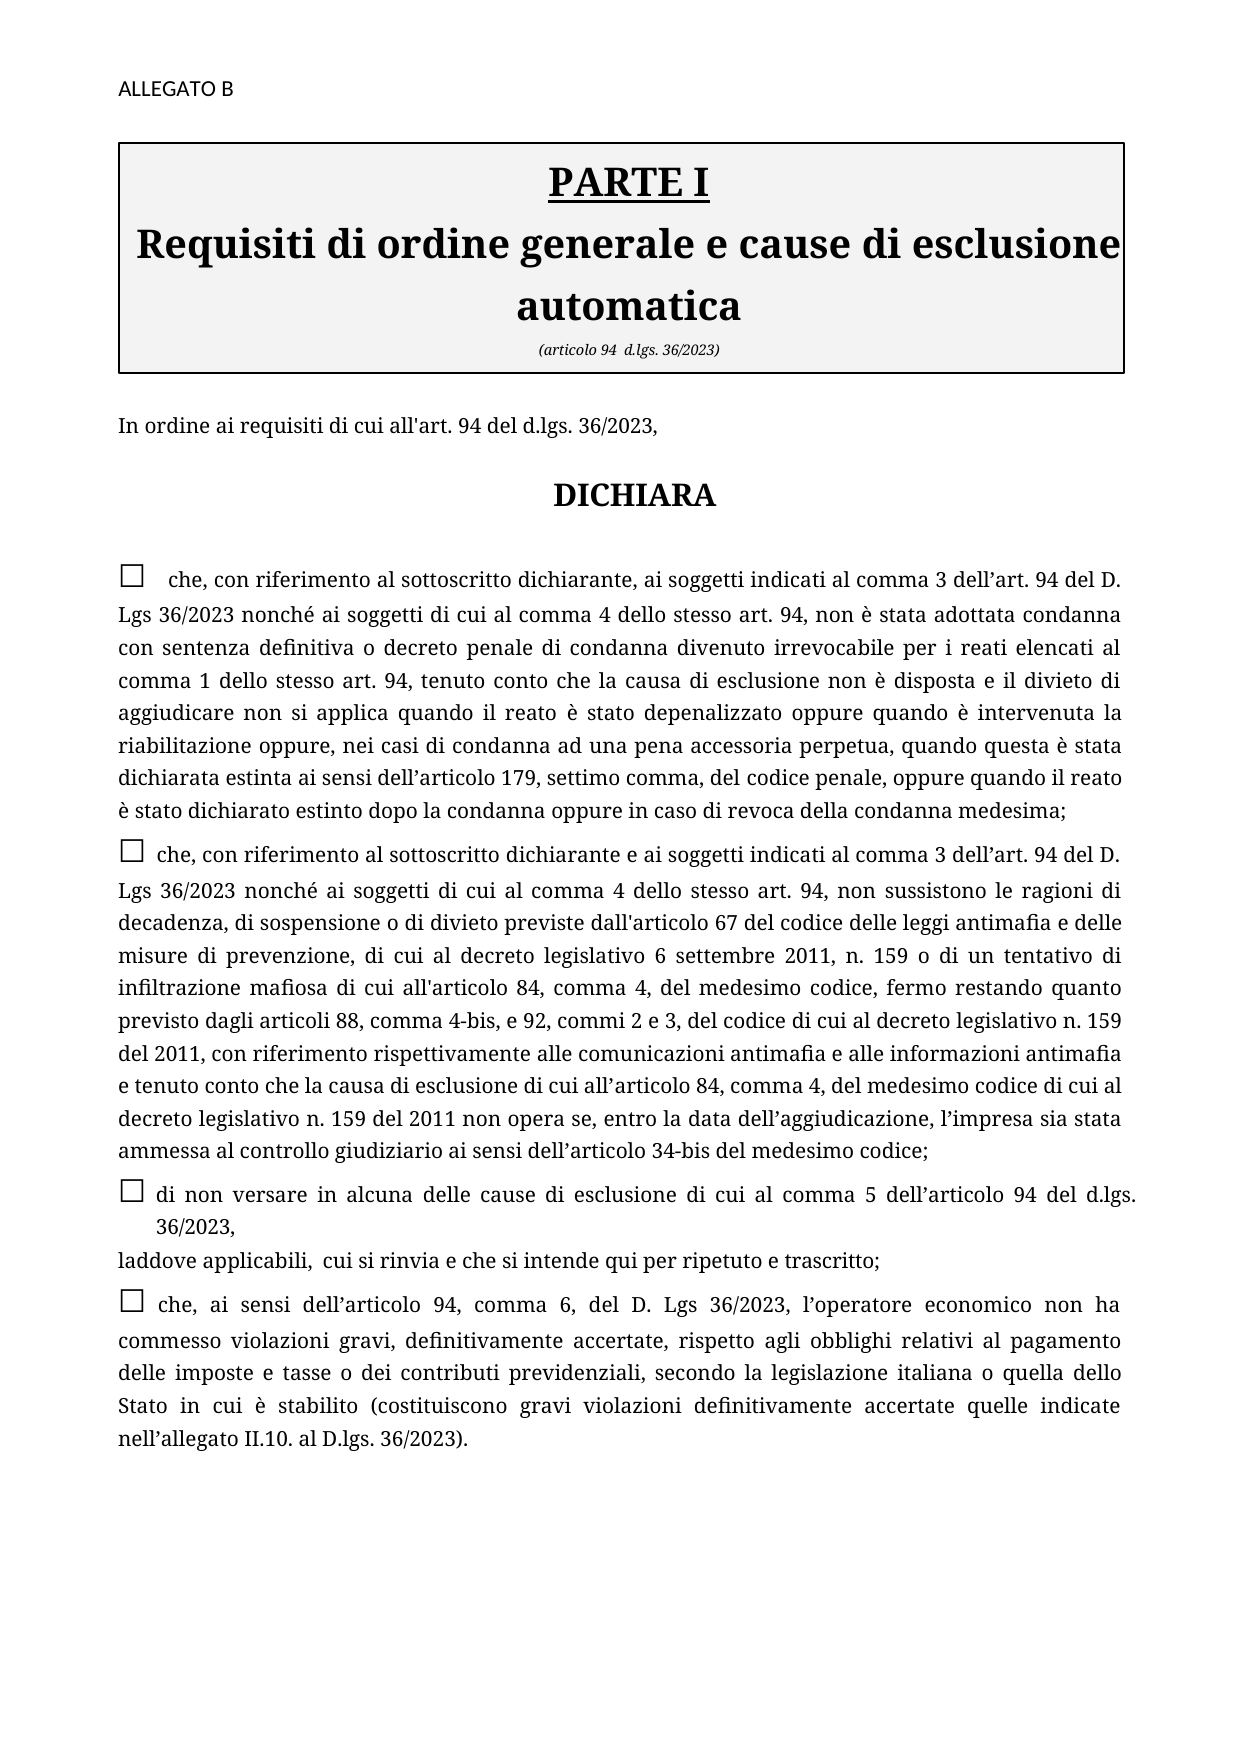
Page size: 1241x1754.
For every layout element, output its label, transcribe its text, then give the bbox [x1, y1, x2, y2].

text In ordine ai requisiti di cui all'art. 94 del d.lgs. 36/2023, [118, 411, 1137, 440]
text laddove applicabili, cui si rinvia e che si intende qui per ripetuto e trascritto; [118, 1246, 1137, 1275]
subtitle DICHIARA [192, 473, 1078, 515]
list che, con riferimento al sottoscritto dichiarante, ai soggetti indicati al comma 3 dell’art. 94 del D. Lgs 36/2023 nonché ai soggetti di cui al comma 4 dello stesso art. 94, non è stata adottata condanna con sentenza definitiva o decreto penale di condanna divenuto irrevocabile per i reati elencati al comma 1 dello stesso art. 94, tenuto conto che la causa di esclusione non è disposta e il divieto di aggiudicare non si applica quando il reato è stato depenalizzato oppure quando è intervenuta la riabilitazione oppure, nei casi di condanna ad una pena accessoria perpetua, quando questa è stata dichiarata estinta ai sensi dell’articolo 179, settimo comma, del codice penale, oppure quando il reato è stato dichiarato estinto dopo la condanna oppure in caso di revoca della condanna medesima; [118, 554, 1122, 824]
list di non versare in alcuna delle cause di esclusione di cui al comma 5 dell’articolo 94 del d.lgs. 36/2023, [118, 1169, 1137, 1240]
list che, ai sensi dell’articolo 94, comma 6, del D. Lgs 36/2023, l’operatore economico non ha commesso violazioni gravi, definitivamente accertate, rispetto agli obblighi relativi al pagamento delle imposte e tasse o dei contributi previdenziali, secondo la legislazione italiana o quella dello Stato in cui è stabilito (costituiscono gravi violazioni definitivamente accertate quelle indicate nell’allegato II.10. al D.lgs. 36/2023). [118, 1279, 1122, 1452]
list che, con riferimento al sottoscritto dichiarante e ai soggetti indicati al comma 3 dell’art. 94 del D. Lgs 36/2023 nonché ai soggetti di cui al comma 4 dello stesso art. 94, non sussistono le ragioni di decadenza, di sospensione o di divieto previste dall'articolo 67 del codice delle leggi antimafia e delle misure di prevenzione, di cui al decreto legislativo 6 settembre 2011, n. 159 o di un tentativo di infiltrazione mafiosa di cui all'articolo 84, comma 4, del medesimo codice, fermo restando quanto previsto dagli articoli 88, comma 4-bis, e 92, commi 2 e 3, del codice di cui al decreto legislativo n. 159 del 2011, con riferimento rispettivamente alle comunicazioni antimafia e alle informazioni antimafia e tenuto conto che la causa di esclusione di cui all’articolo 84, comma 4, del medesimo codice di cui al decreto legislativo n. 159 del 2011 non opera se, entro la data dell’aggiudicazione, l’impresa sia stata ammessa al controllo giudiziario ai sensi dell’articolo 34-bis del medesimo codice; [118, 829, 1122, 1165]
